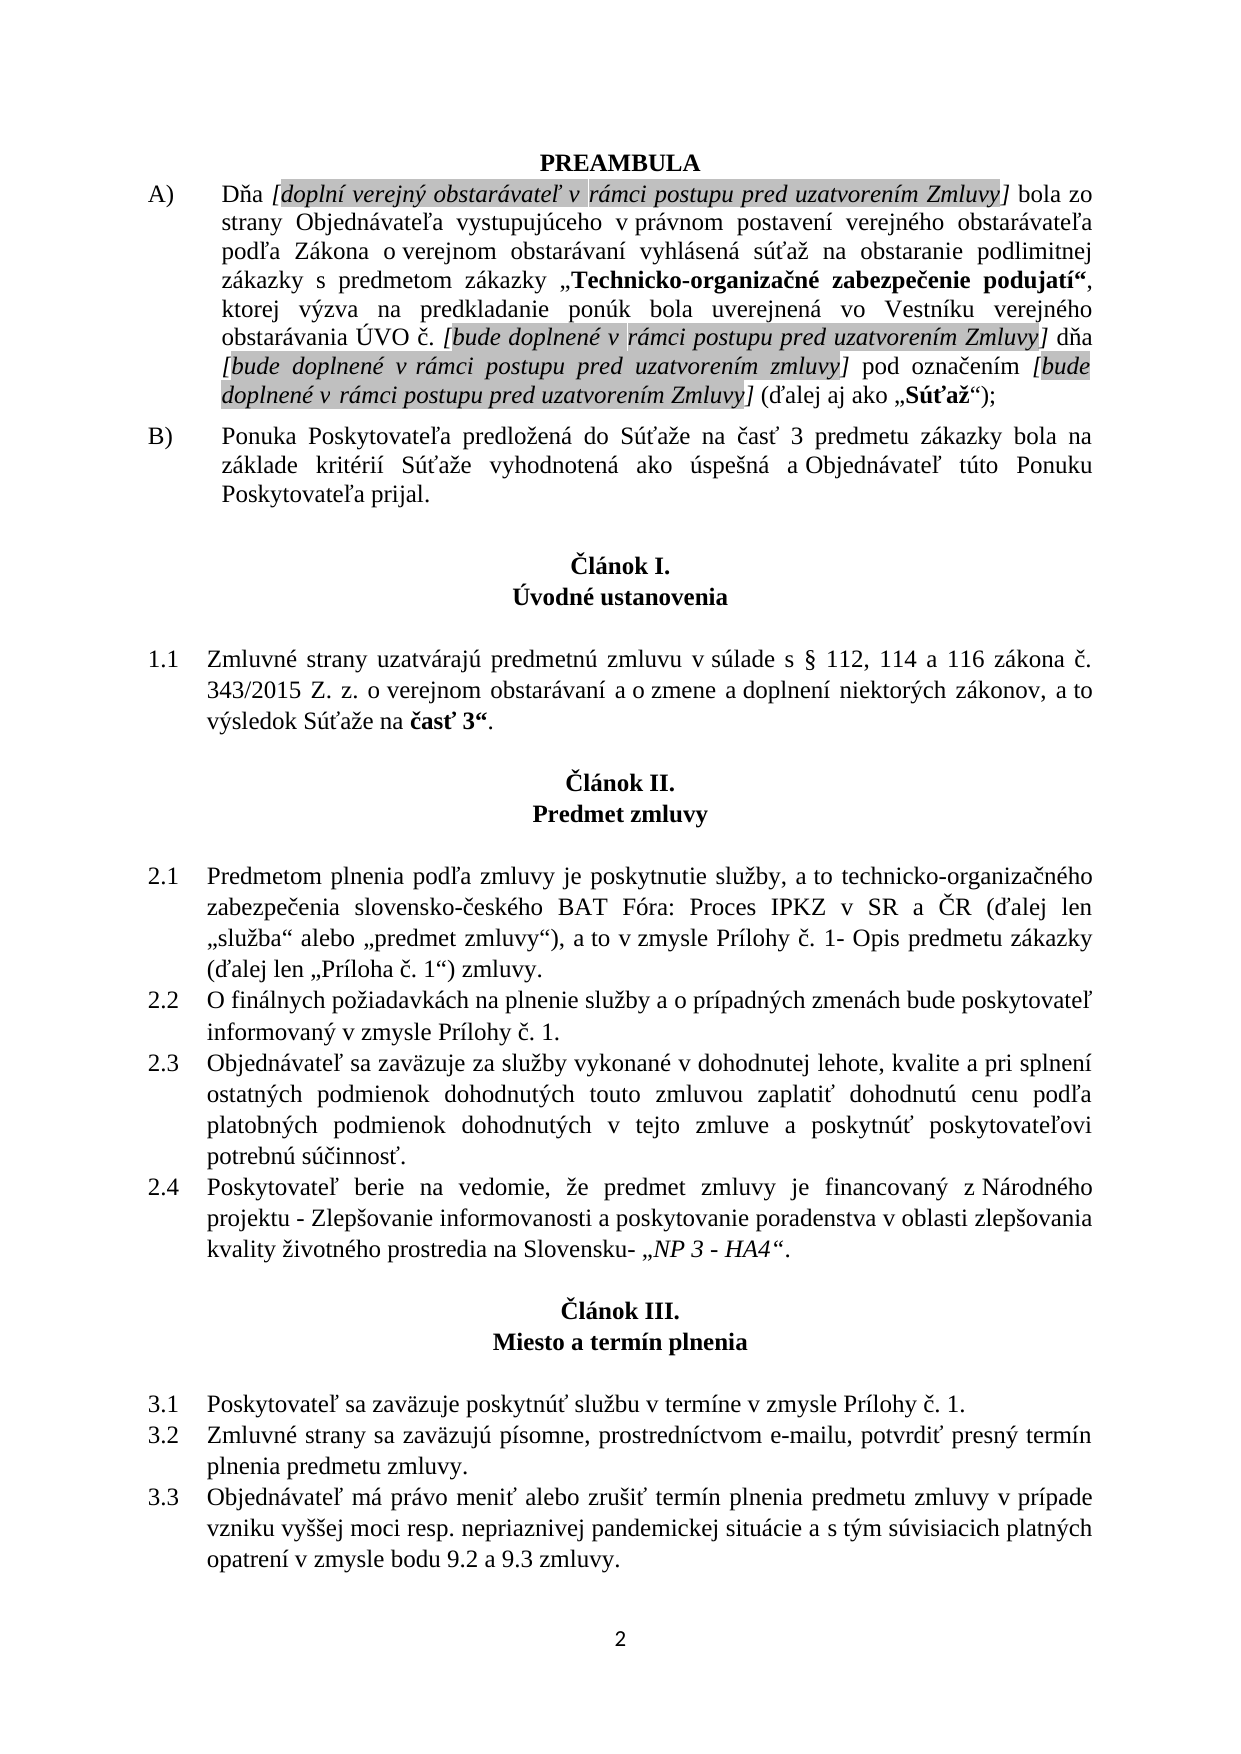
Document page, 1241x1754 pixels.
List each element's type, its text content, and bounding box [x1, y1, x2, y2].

text Predmet zmluvy [148, 799, 1093, 828]
text PREAMBULA [148, 148, 1093, 176]
list Objednávateľ má právo meniť alebo zrušiť termín plnenia predmetu zmluvy v prípade vzniku vyššej moci resp. nepriaznivej pandemickej situácie a s tým súvisiacich platných opatrení v zmysle bodu 9.2 a 9.3 zmluvy. [148, 1482, 1093, 1573]
text Článok I. [148, 551, 1093, 580]
text Článok III. [148, 1296, 1093, 1325]
text Článok II. [148, 768, 1093, 797]
list Zmluvné strany sa zaväzujú písomne, prostredníctvom e-mailu, potvrdiť presný termín plnenia predmetu zmluvy. [148, 1420, 1093, 1480]
text Úvodné ustanovenia [148, 582, 1093, 611]
list Objednávateľ sa zaväzuje za služby vykonané v dohodnutej lehote, kvalite a pri splnení ostatných podmienok dohodnutých touto zmluvou zaplatiť dohodnutú cenu podľa platobných podmienok dohodnutých v tejto zmluve a poskytnúť poskytovateľovi potrebnú súčinnosť. [148, 1048, 1093, 1169]
list Zmluvné strany uzatvárajú predmetnú zmluvu v súlade s § 112, 114 a 116 zákona č. 343/2015 Z. z. o verejnom obstarávaní a o zmene a doplnení niektorých zákonov, a to výsledok Súťaže na časť 3“. [148, 644, 1093, 735]
list Ponuka Poskytovateľa predložená do Súťaže na časť 3 predmetu zákazky bola na základe kritérií Súťaže vyhodnotená ako úspešná a Objednávateľ túto Ponuku Poskytovateľa prijal. [148, 421, 1093, 507]
list Poskytovateľ berie na vedomie, že predmet zmluvy je financovaný z Národného projektu - Zlepšovanie informovanosti a poskytovanie poradenstva v oblasti zlepšovania kvality životného prostredia na Slovensku- „NP 3 - HA4“. [148, 1172, 1093, 1263]
list O finálnych požiadavkách na plnenie služby a o prípadných zmenách bude poskytovateľ informovaný v zmysle Prílohy č. 1. [148, 986, 1093, 1045]
list Predmetom plnenia podľa zmluvy je poskytnutie služby, a to technicko-organizačného zabezpečenia slovensko-českého BAT Fóra: Proces IPKZ v SR a ČR (ďalej len „služba“ alebo „predmet zmluvy“), a to v zmysle Prílohy č. 1- Opis predmetu zákazky (ďalej len „Príloha č. 1“) zmluvy. [148, 861, 1093, 983]
list Poskytovateľ sa zaväzuje poskytnúť službu v termíne v zmysle Prílohy č. 1. [148, 1389, 1093, 1418]
text Miesto a termín plnenia [148, 1327, 1093, 1356]
list Dňa [doplní verejný obstarávateľ v rámci postupu pred uzatvorením Zmluvy] bola zo strany Objednávateľa vystupujúceho v právnom postavení verejného obstarávateľa podľa Zákona o verejnom obstarávaní vyhlásená súťaž na obstaranie podlimitnej zákazky s predmetom zákazky „Technicko-organizačné zabezpečenie podujatí“, ktorej výzva na predkladanie ponúk bola uverejnená vo Vestníku verejného obstarávania ÚVO č. [bude doplnené v rámci postupu pred uzatvorením Zmluvy] dňa [bude doplnené v rámci postupu pred uzatvorením zmluvy] pod označením [bude doplnené v rámci postupu pred uzatvorením Zmluvy] (ďalej aj ako „Súťaž“); [148, 179, 1093, 409]
